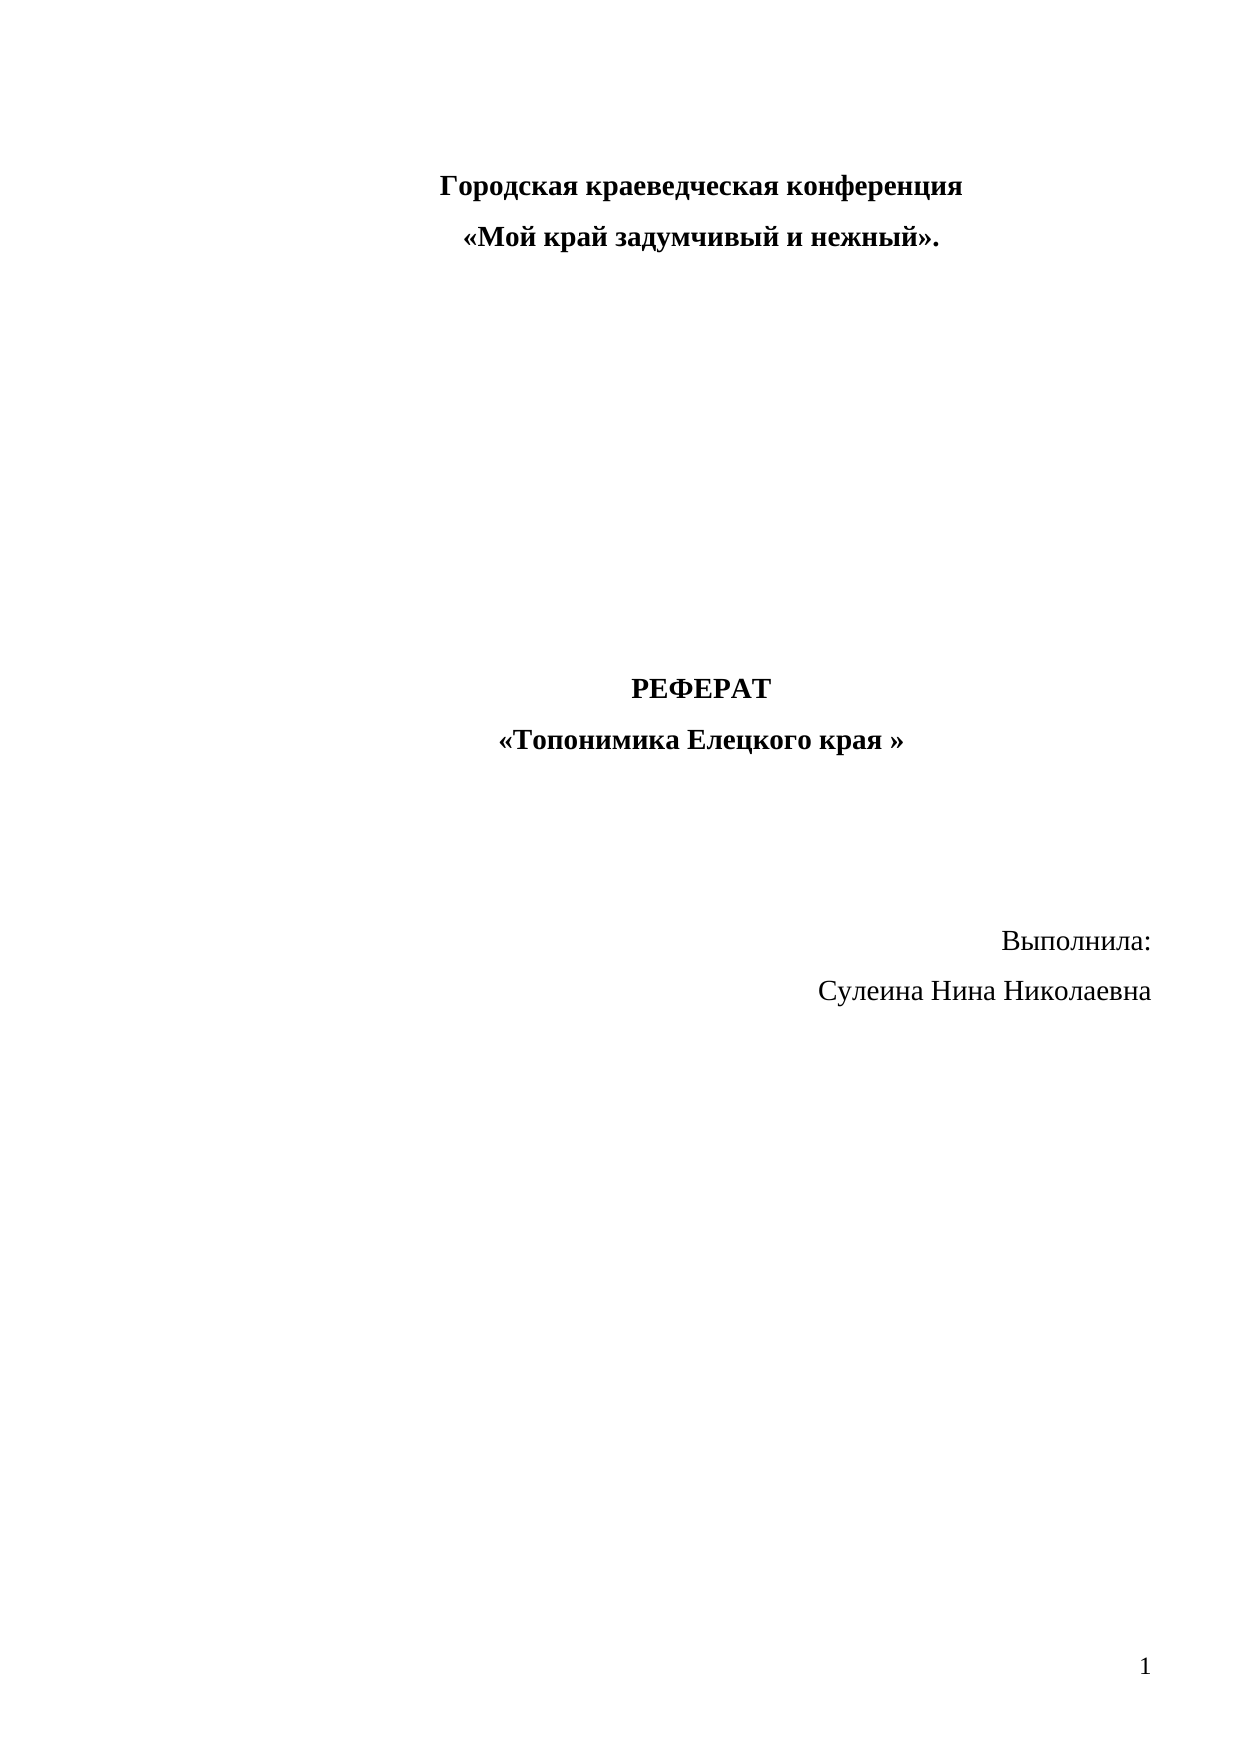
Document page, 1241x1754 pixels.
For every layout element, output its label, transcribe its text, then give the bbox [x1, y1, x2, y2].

text РЕФЕРАТ [177, 672, 1152, 705]
text «Мой край задумчивый и нежный». [177, 219, 1152, 252]
text Городская краеведческая конференция [177, 168, 1152, 202]
subtitle Сулеина Нина Николаевна [177, 973, 1152, 1007]
text «Топонимика Елецкого края » [177, 722, 1152, 755]
text Выполнила: [177, 923, 1152, 957]
